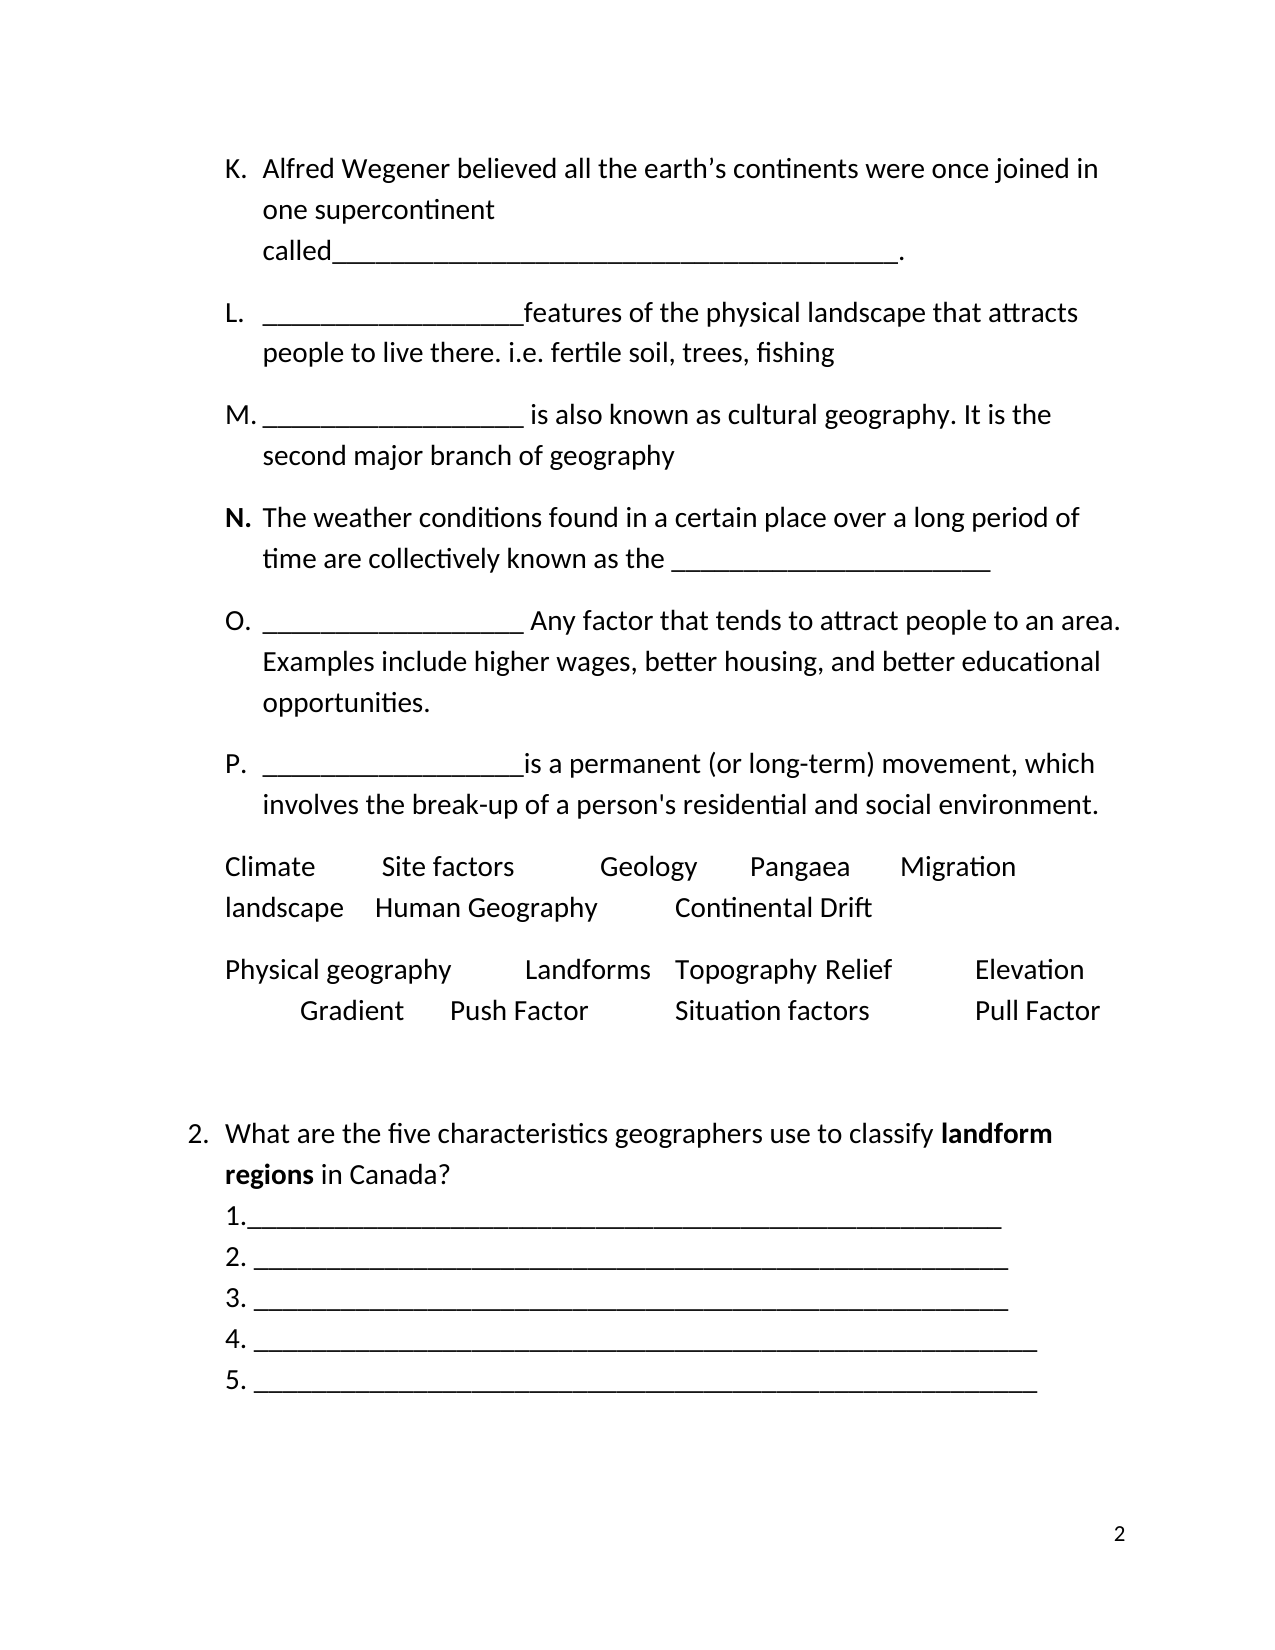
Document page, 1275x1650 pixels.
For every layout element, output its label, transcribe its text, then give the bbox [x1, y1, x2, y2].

text Climate Site factors Geology Pangaea Migration landscape Human Geography Continental Drift [225, 848, 1125, 925]
list __________________features of the physical landscape that attracts people to live there. i.e. fertile soil, trees, fishing [225, 294, 1125, 370]
list What are the five characteristics geographers use to classify landform regions in Canada? [187, 1115, 1125, 1192]
list __________________ is also known as cultural geography. It is the second major branch of geography [225, 396, 1125, 473]
list 1.____________________________________________________ 2. ____________________________________________________ 3. ____________________________________________________ 4. ______________________________________________________ 5. ______________________________________________________ [225, 1197, 1125, 1397]
list The weather conditions found in a certain place over a long period of time are collectively known as the ______________________ [225, 499, 1125, 576]
list __________________ Any factor that tends to attract people to an area. Examples include higher wages, better housing, and better educational opportunities. [225, 602, 1125, 719]
list Alfred Wegener believed all the earth’s continents were once joined in one supercontinent called_______________________________________. [225, 150, 1125, 267]
text Physical geography Landforms Topography Relief Elevation Gradient Push Factor Situation factors Pull Factor [225, 951, 1125, 1027]
list __________________is a permanent (or long-term) movement, which involves the break-up of a person's residential and social environment. [225, 745, 1125, 822]
